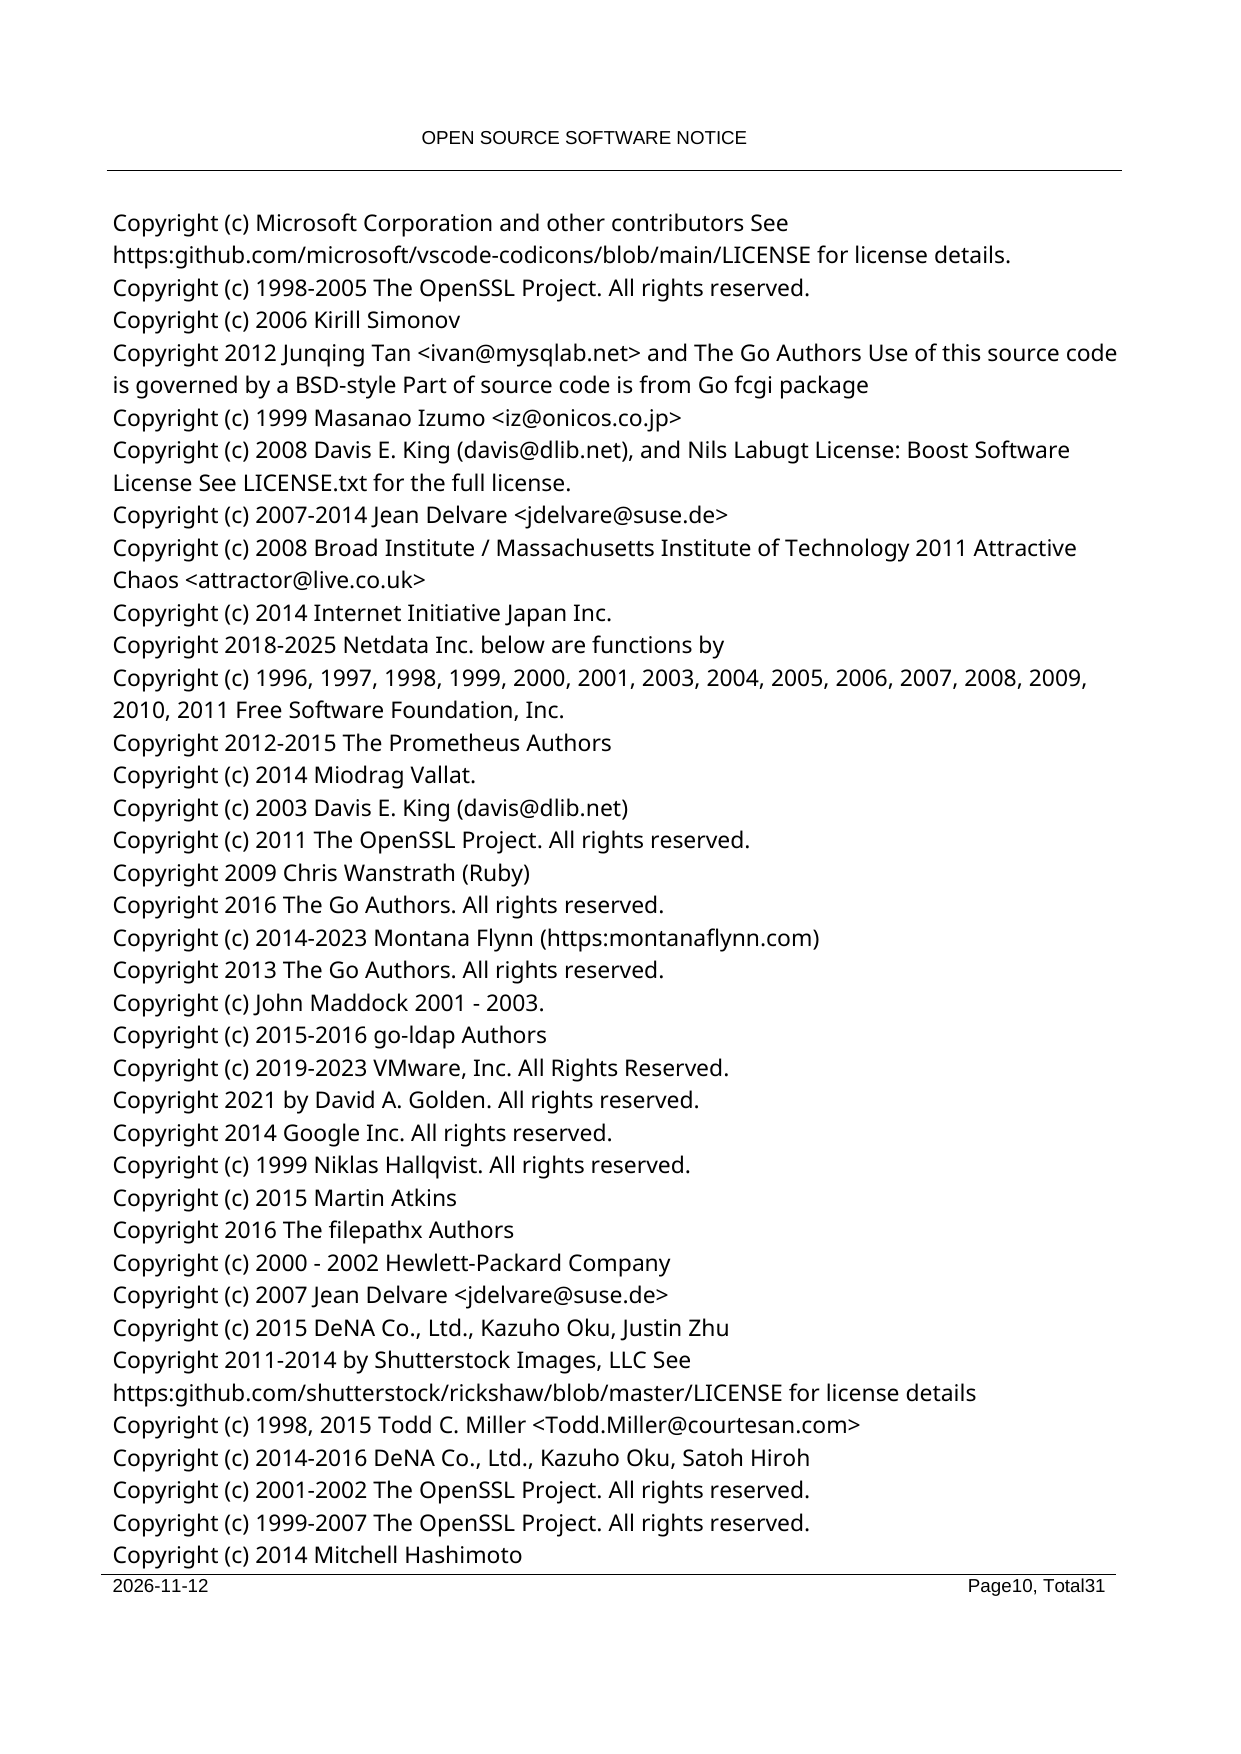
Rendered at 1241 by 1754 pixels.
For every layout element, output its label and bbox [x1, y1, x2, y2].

text [112, 206, 1128, 1571]
